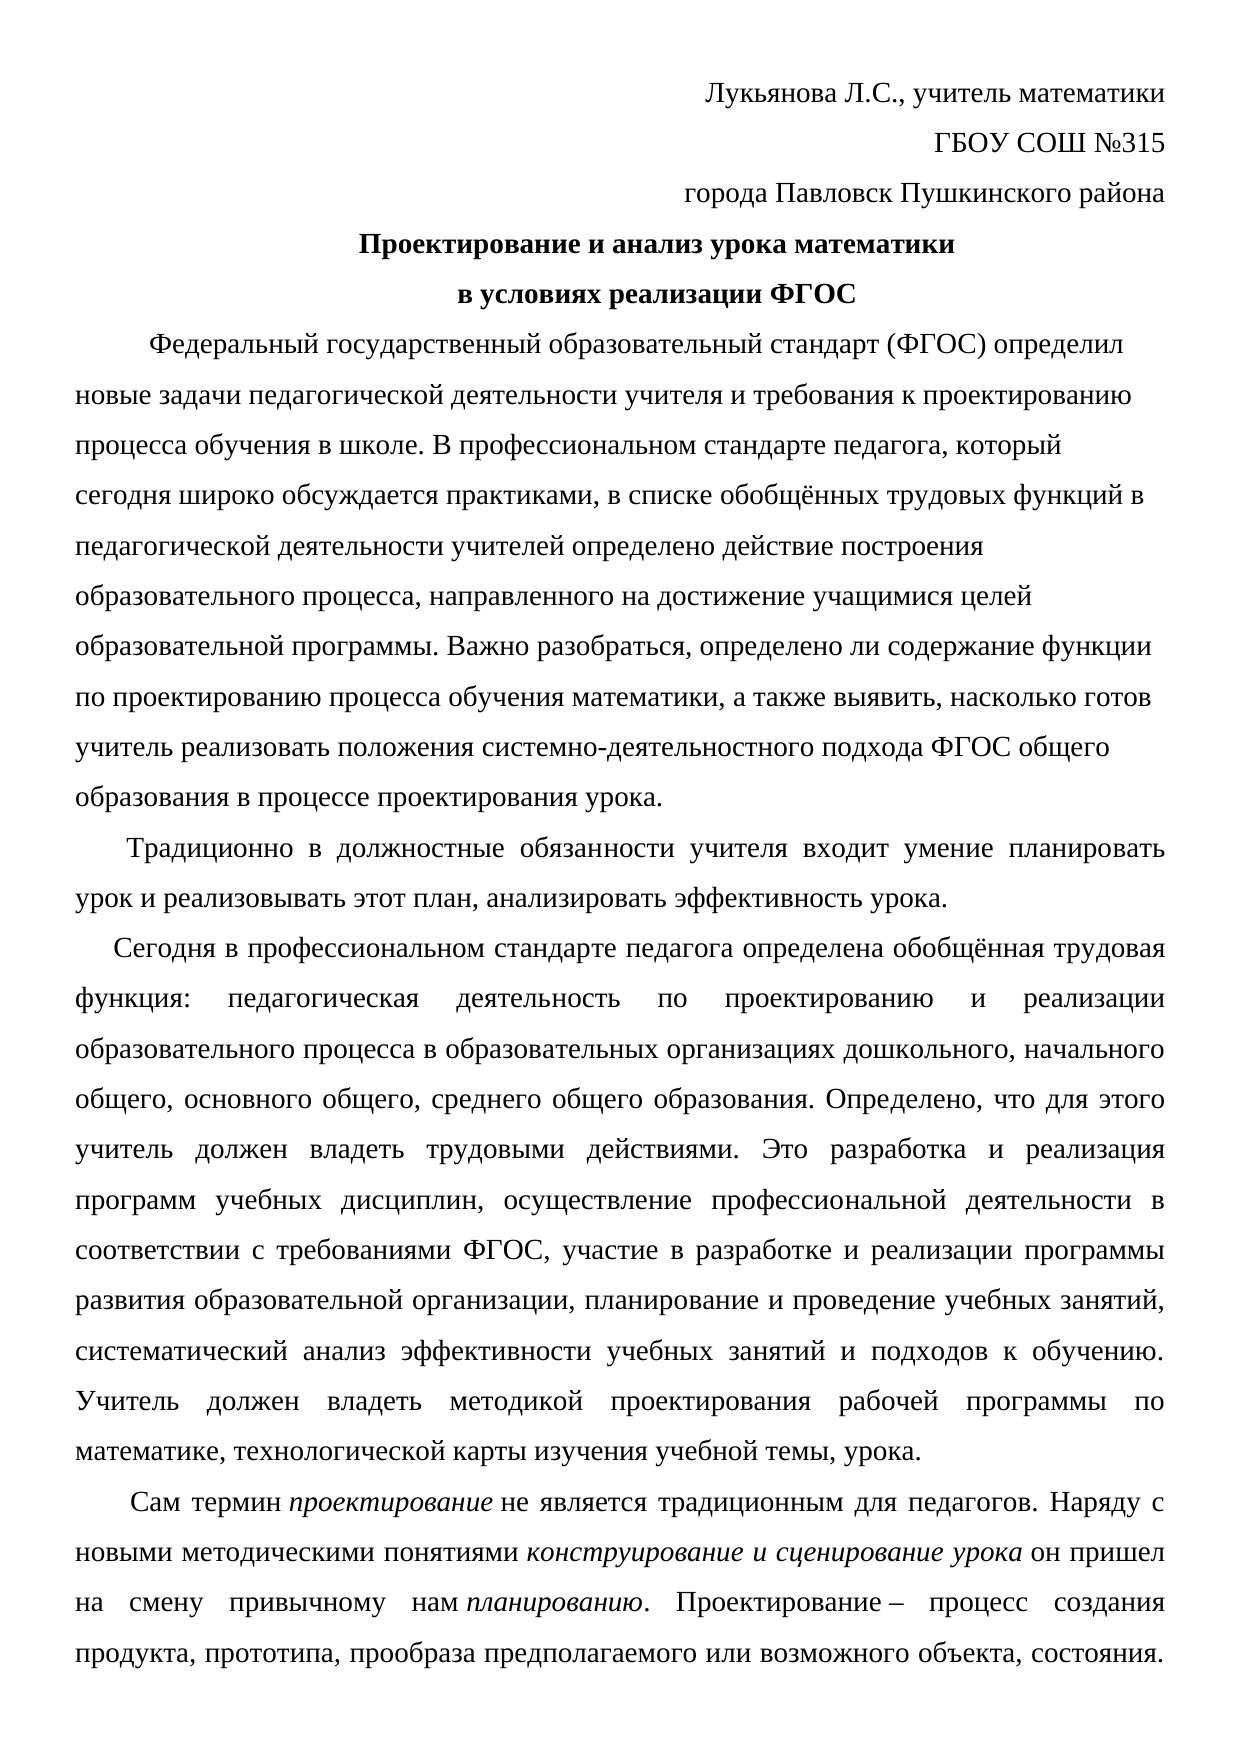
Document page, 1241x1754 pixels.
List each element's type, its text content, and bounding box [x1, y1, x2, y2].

text Федеральный государственный образовательный стандарт (ФГОС) определил новые задачи педагогической деятельности учителя и требования к проектированию процесса обучения в школе. В профессиональном стандарте педагога, который сегодня широко обсуждается практиками, в списке обобщённых трудовых функций в педагогической деятельности учителей определено действие построения образовательного процесса, направленного на достижение учащимися целей образовательной программы. Важно разобраться, определено ли содержание функции по проектированию процесса обучения математики, а также выявить, насколько готов учитель реализовать положения системно-деятельностного подхода ФГОС общего образования в процессе проектирования урока. [75, 327, 1165, 813]
text в условиях реализации ФГОС [75, 276, 1165, 310]
text Сегодня в профессиональном стандарте педагога определена обобщённая трудовая функция: педагогическая деятельность по проектированию и реализации образовательного процесса в образовательных организациях дошкольного, начального общего, основного общего, среднего общего образования. Определено, что для этого учитель должен владеть трудовыми действиями. Это разработка и реализация программ учебных дисциплин, осуществление профессиональной деятельности в соответствии с требованиями ФГОС, участие в разработке и реализации программы развития образовательной организации, планирование и проведение учебных занятий, систематический анализ эффективности учебных занятий и подходов к обучению. Учитель должен владеть методикой проектирования рабочей программы по математике, технологической карты изучения учебной темы, урока. [75, 930, 1165, 1467]
text ГБОУ СОШ №315 [75, 125, 1165, 159]
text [75, 1484, 1165, 1668]
text Проектирование и анализ урока математики [75, 226, 1165, 259]
text Лукьянова Л.С., учитель математики [75, 75, 1165, 108]
text города Павловск Пушкинского района [75, 176, 1165, 209]
text Традиционно в должностные обязанности учителя входит умение планировать урок и реализовывать этот план, анализировать эффективность урока. [75, 830, 1165, 913]
